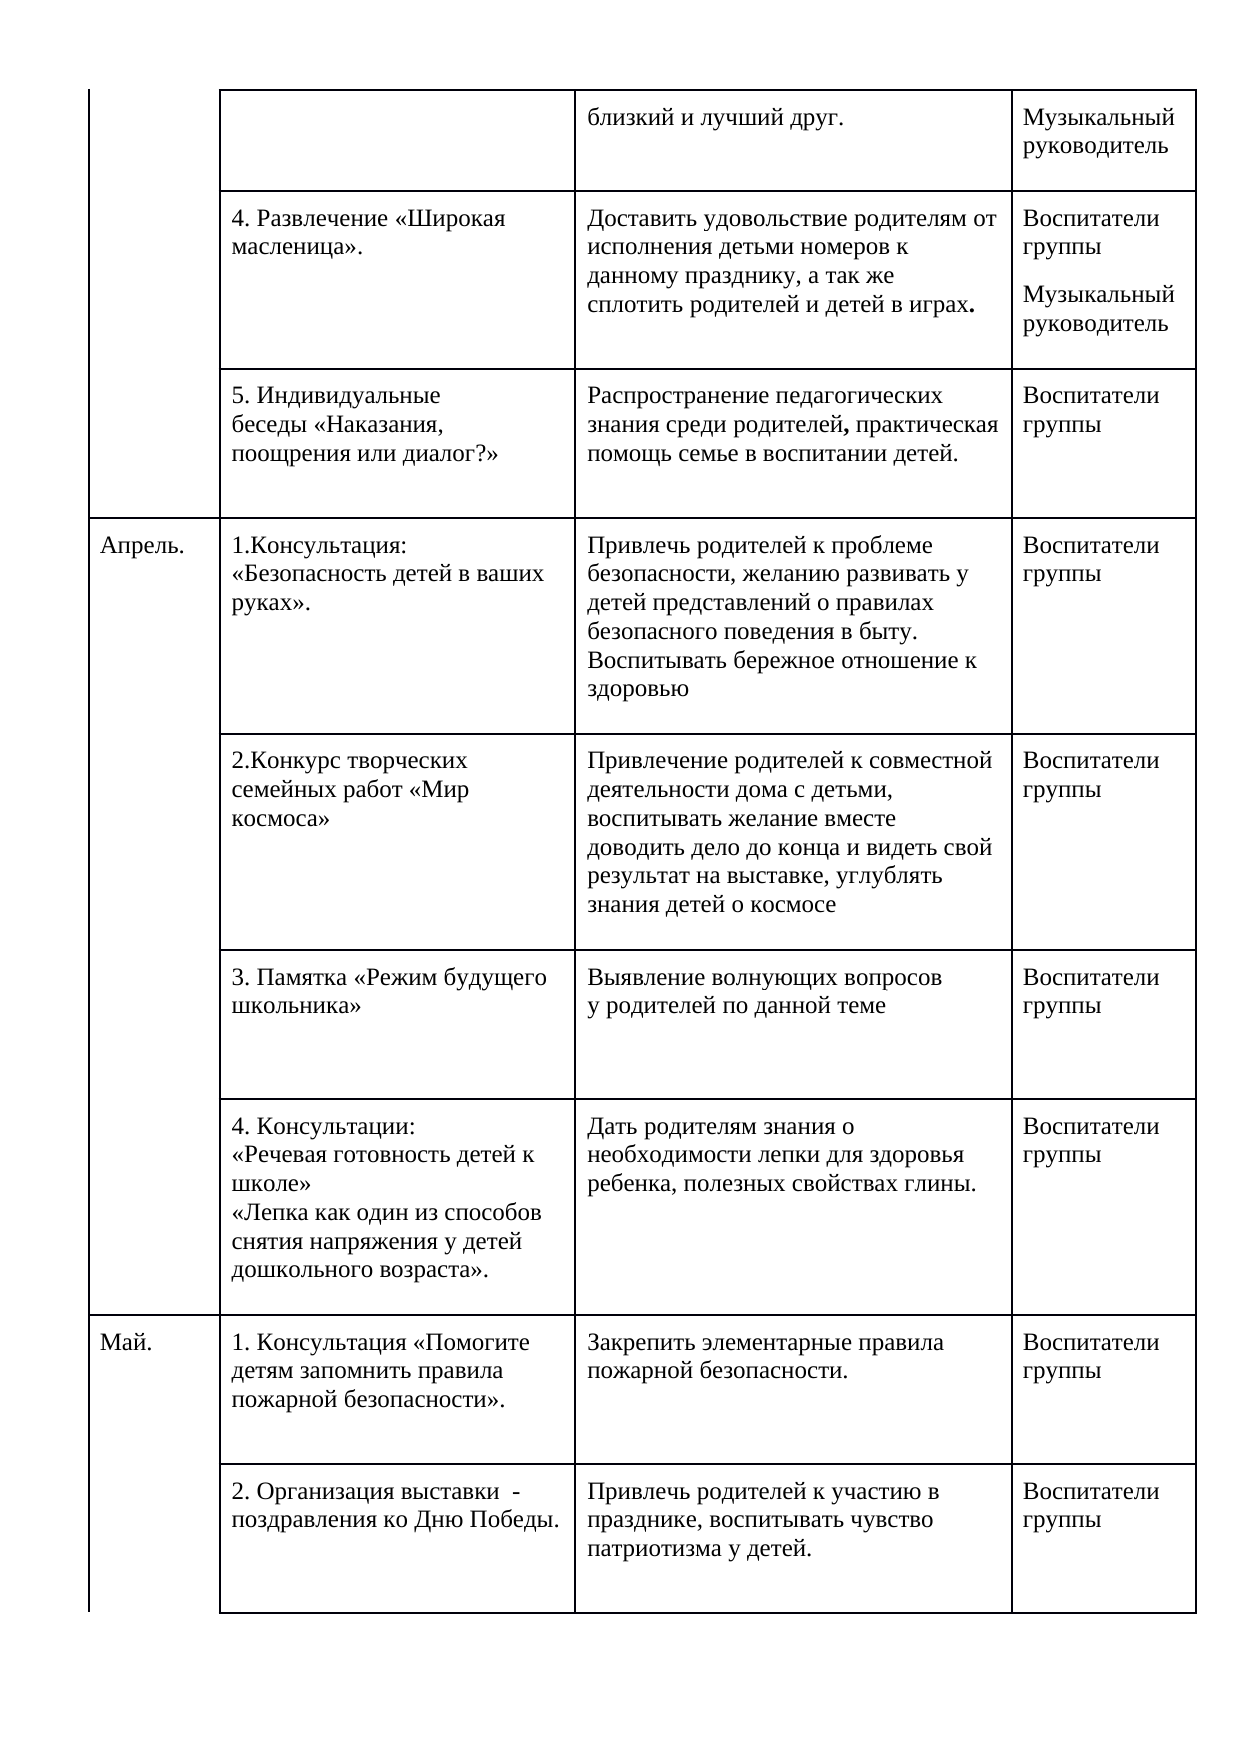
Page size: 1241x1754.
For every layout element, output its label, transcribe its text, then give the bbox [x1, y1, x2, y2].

table_cell 1. Консультация «Помогите детям запомнить правила пожарной безопасности». [221, 1316, 574, 1463]
table_cell Привлечь родителей к участию в празднике, воспитывать чувство патриотизма у детей. [576, 1465, 1011, 1612]
table_cell Воспитатели группы Музыкальный руководитель [1013, 192, 1195, 367]
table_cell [221, 91, 574, 189]
table_cell Закрепить элементарные правила пожарной безопасности. [576, 1316, 1011, 1463]
table_cell Апрель. [90, 519, 219, 1314]
table_cell Распространение педагогических знания среди родителей, практическая помощь семье в воспитании детей. [576, 370, 1011, 517]
table_cell Привлечь родителей к проблеме безопасности, желанию развивать у детей представлений о правилах безопасного поведения в быту. Воспитывать бережное отношение к здоровью [576, 519, 1011, 733]
table_cell 4. Развлечение «Широкая масленица». [221, 192, 574, 367]
table_cell Воспитатели группы [1013, 735, 1195, 948]
table_cell Доставить удовольствие родителям от исполнения детьми номеров к данному празднику, а так же сплотить родителей и детей в играх. [576, 192, 1011, 367]
table_cell Привлечение родителей к совместной деятельности дома с детьми, воспитывать желание вместе доводить дело до конца и видеть свой результат на выставке, углублять знания детей о космосе [576, 735, 1011, 948]
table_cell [1013, 91, 1195, 189]
table_cell Выявление волнующих вопросов у родителей по данной теме [576, 951, 1011, 1098]
table_cell Воспитатели группы [1013, 951, 1195, 1098]
table_cell 1.Консультация: «Безопасность детей в ваших руках». [221, 519, 574, 733]
table_cell 4. Консультации: «Речевая готовность детей к школе» «Лепка как один из способов снятия напряжения у детей дошкольного возраста». [221, 1100, 574, 1314]
table_cell Воспитатели группы [1013, 1100, 1195, 1314]
table_cell Воспитатели группы [1013, 1465, 1195, 1612]
table_cell 2.Конкурс творческих семейных работ «Мир космоса» [221, 735, 574, 948]
table_cell 5. Индивидуальные беседы «Наказания, поощрения или диалог?» [221, 370, 574, 517]
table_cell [576, 91, 1011, 189]
table_cell 3. Памятка «Режим будущего школьника» [221, 951, 574, 1098]
table_cell Воспитатели группы [1013, 370, 1195, 517]
table_cell 2. Организация выставки - поздравления ко Дню Победы. [221, 1465, 574, 1612]
table_cell Май. [90, 1316, 219, 1612]
table_cell Воспитатели группы [1013, 519, 1195, 733]
table_cell Дать родителям знания о необходимости лепки для здоровья ребенка, полезных свойствах глины. [576, 1100, 1011, 1314]
table_cell Воспитатели группы [1013, 1316, 1195, 1463]
